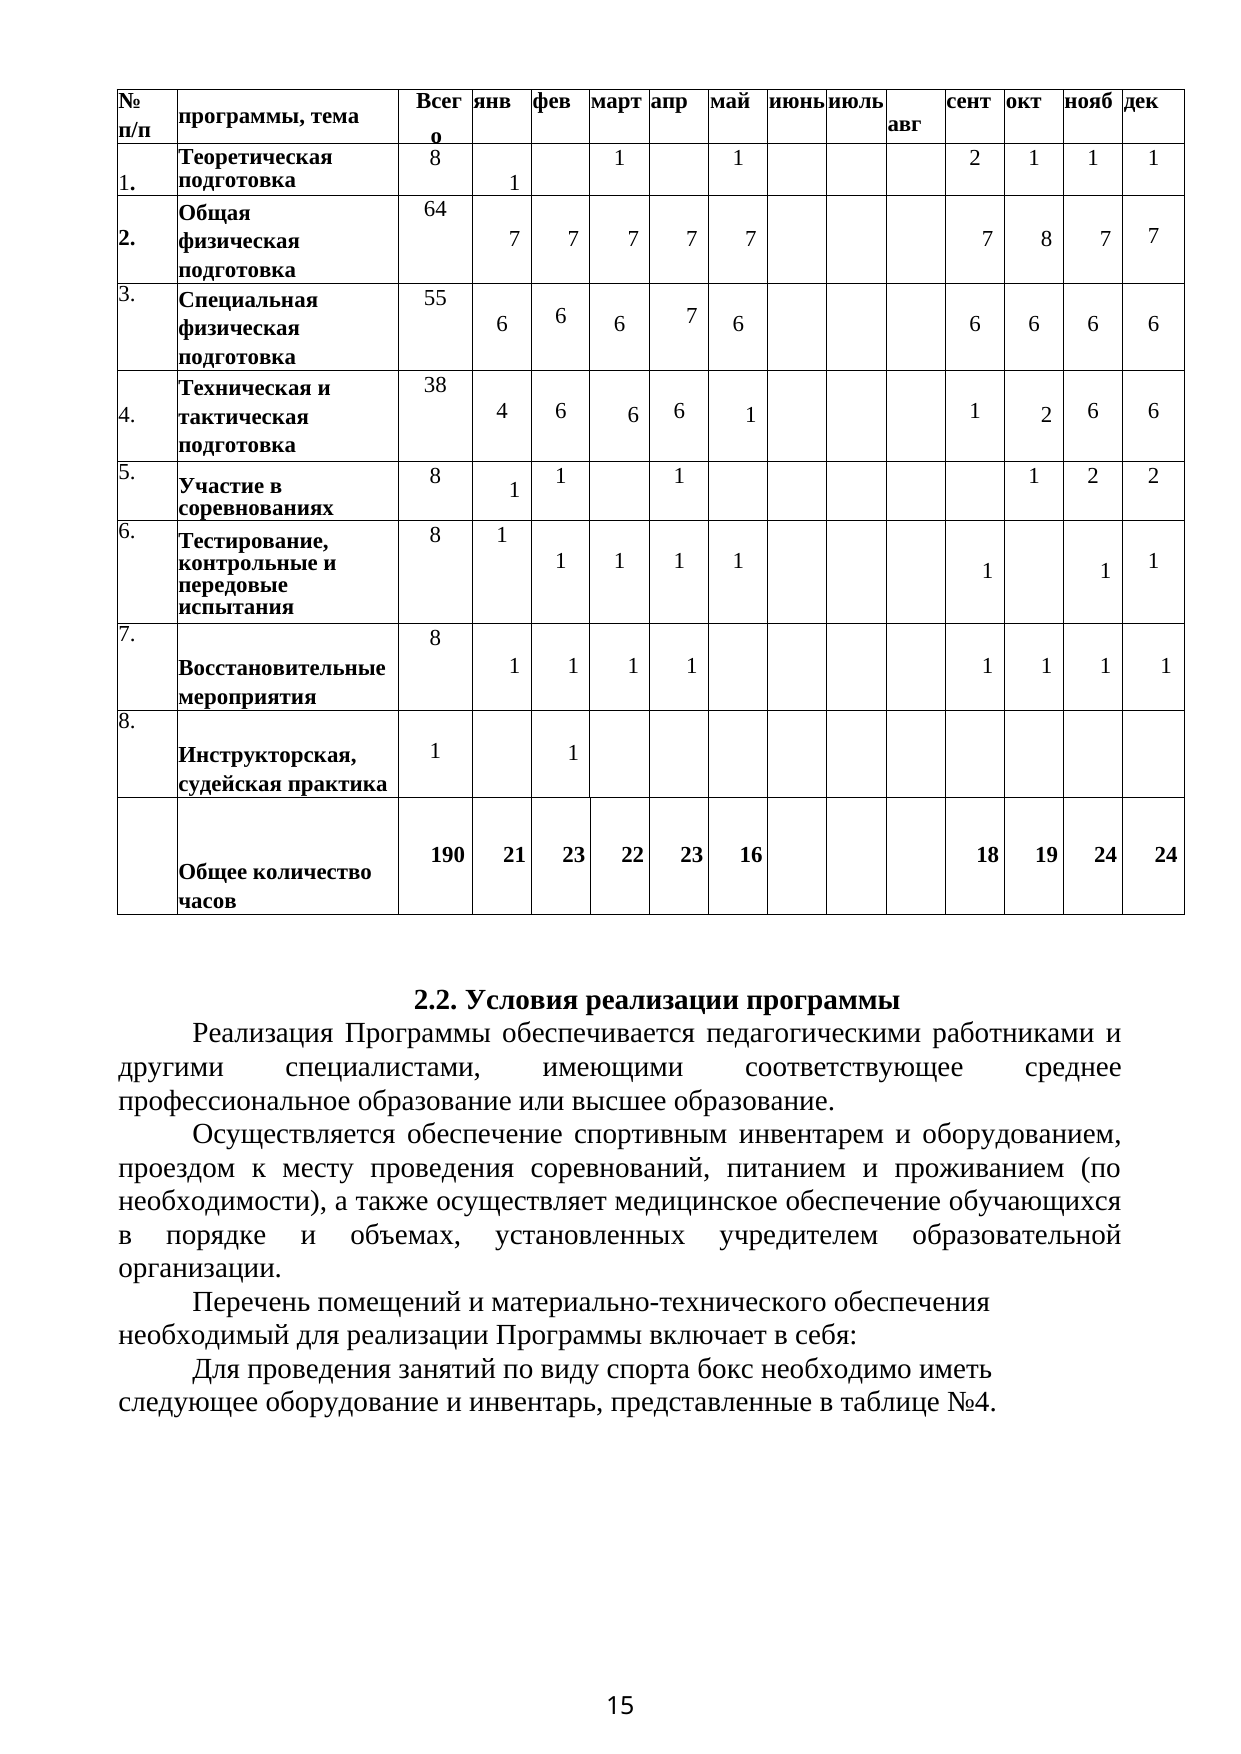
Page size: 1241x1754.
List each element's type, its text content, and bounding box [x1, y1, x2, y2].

table_cell 1 [946, 371, 1004, 461]
table_cell дек [1123, 90, 1184, 143]
table_cell 1 [1123, 624, 1184, 710]
table_cell 6. [118, 521, 177, 622]
table_cell 6 [1123, 371, 1184, 461]
table_cell Специальная физическая подготовка [178, 284, 398, 370]
table_cell 1 [473, 462, 531, 519]
table_cell [709, 624, 767, 710]
table_cell авг [887, 90, 945, 143]
table_cell [887, 711, 945, 797]
table_cell [827, 284, 886, 370]
table_cell 7 [650, 284, 708, 370]
table_cell [887, 624, 945, 710]
table_cell 1 [1123, 144, 1184, 194]
table_cell Восстановительные мероприятия [178, 624, 398, 710]
table_cell [827, 196, 886, 283]
table_cell 1 [590, 624, 649, 710]
table_cell 6 [1123, 284, 1184, 370]
table_cell 1 [946, 521, 1004, 622]
table_cell фев [532, 90, 589, 143]
table_cell [1064, 711, 1122, 797]
table_cell 1 [532, 711, 589, 797]
table_cell [768, 284, 826, 370]
table_cell [887, 798, 945, 914]
table_cell [709, 711, 767, 797]
table_cell март [590, 90, 649, 143]
text Перечень помещений и материально-технического обеспечения необходимый для реализации Программы включает в себя: [118, 1284, 1122, 1351]
table_cell Инструкторская, судейская практика [178, 711, 398, 797]
table_cell [590, 711, 649, 797]
table_cell [768, 798, 826, 914]
table_cell 24 [1064, 798, 1122, 914]
table_cell [827, 462, 886, 519]
table_cell 1 [650, 462, 708, 519]
table_cell окт [1005, 90, 1063, 143]
table_cell янв [473, 90, 531, 143]
table_cell 7 [650, 196, 708, 283]
table_cell 7 [946, 196, 1004, 283]
table_cell 1 [709, 144, 767, 194]
table_cell 18 [946, 798, 1004, 914]
table_cell 6 [946, 284, 1004, 370]
table_cell июнь [768, 90, 826, 143]
table_cell 1 [1005, 624, 1063, 710]
table_cell нояб [1064, 90, 1122, 143]
table_cell 1 [399, 711, 472, 797]
text Осуществляется обеспечение спортивным инвентарем и оборудованием, проездом к месту проведения соревнований, питанием и проживанием (по необходимости), а также осуществляет медицинское обеспечение обучающихся в порядке и объемах, установленных учредителем образовательной организации. [118, 1116, 1122, 1284]
table_cell апр [650, 90, 708, 143]
table_cell 55 [399, 284, 472, 370]
table_cell [768, 196, 826, 283]
table_cell 8 [1005, 196, 1063, 283]
table_cell [590, 462, 649, 519]
table_cell 21 [473, 798, 531, 914]
table_cell 190 [399, 798, 472, 914]
table_cell [768, 624, 826, 710]
table_cell 1 [590, 144, 649, 194]
table_cell 7 [709, 196, 767, 283]
table_cell 23 [532, 798, 590, 914]
table_cell 2. [118, 196, 177, 283]
table_cell 3. [118, 284, 177, 370]
table_cell 6 [532, 284, 589, 370]
table_cell [887, 371, 945, 461]
table_cell 1 [709, 371, 767, 461]
table_cell 6 [1005, 284, 1063, 370]
table_cell сент [946, 90, 1004, 143]
table_cell 7 [473, 196, 531, 283]
table_cell 6 [473, 284, 531, 370]
table_cell [709, 462, 767, 519]
table_cell 6 [532, 371, 589, 461]
table_cell 22 [591, 798, 649, 914]
table_cell [827, 711, 886, 797]
text Реализация Программы обеспечивается педагогическими работниками и другими специалистами, имеющими соответствующее среднее профессиональное образование или высшее образование. [118, 1016, 1122, 1116]
table_cell [532, 144, 589, 194]
text 2.2. Условия реализации программы [118, 982, 1122, 1016]
table_cell [768, 711, 826, 797]
table_cell [650, 144, 708, 194]
table_cell 6 [1064, 371, 1122, 461]
table_cell [827, 521, 886, 622]
table_cell 6 [590, 284, 649, 370]
table_cell 64 [399, 196, 472, 283]
table_cell 7 [590, 196, 649, 283]
table_cell 1 [473, 144, 531, 194]
table_cell [1123, 711, 1184, 797]
table_cell Общее количество часов [178, 798, 398, 914]
table_cell 2 [1005, 371, 1063, 461]
table_cell 8 [399, 144, 472, 194]
table_cell 1 [650, 521, 708, 622]
table_cell 1 [1064, 144, 1122, 194]
table_cell 6 [1064, 284, 1122, 370]
table_cell 1 [532, 462, 589, 519]
table_cell 6 [590, 371, 649, 461]
table_cell Общая физическая подготовка [178, 196, 398, 283]
table_cell 7 [532, 196, 589, 283]
table_cell [827, 624, 886, 710]
table_cell [650, 711, 708, 797]
table_cell [827, 371, 886, 461]
table_cell 1 [946, 624, 1004, 710]
table_cell 1 [532, 521, 589, 622]
table_cell Техническая и тактическая подготовка [178, 371, 398, 461]
table_cell 7. [118, 624, 177, 710]
table_header № п/п [118, 90, 177, 143]
table_cell 1 [1064, 624, 1122, 710]
table_cell 1. [118, 144, 177, 194]
table_cell 1 [532, 624, 589, 710]
table_cell 4 [473, 371, 531, 461]
table_cell [887, 521, 945, 622]
table_header Название раздела программы, тема [178, 90, 398, 143]
table_cell Теоретическая подготовка [178, 144, 398, 194]
table_cell 2 [1064, 462, 1122, 519]
table_cell 1 [1064, 521, 1122, 622]
table_cell 1 [590, 521, 649, 622]
table_cell Участие в соревнованиях [178, 462, 398, 519]
table_cell 1 [1123, 521, 1184, 622]
table_cell 7 [1123, 196, 1184, 283]
table_cell [827, 144, 886, 194]
table_cell 38 [399, 371, 472, 461]
table_cell [473, 711, 531, 797]
table_cell 1 [1005, 462, 1063, 519]
table_cell [768, 521, 826, 622]
table_cell 6 [650, 371, 708, 461]
table_cell Всег о [399, 90, 472, 143]
table_cell [887, 196, 945, 283]
table_cell [946, 462, 1004, 519]
table_cell [768, 144, 826, 194]
table_cell [887, 144, 945, 194]
table_cell 8 [399, 624, 472, 710]
table_cell [768, 371, 826, 461]
table_cell Тестирование, контрольные и передовые испытания [178, 521, 398, 622]
table_cell [946, 711, 1004, 797]
table_cell [887, 462, 945, 519]
table_cell 7 [1064, 196, 1122, 283]
table_cell май [709, 90, 767, 143]
table_cell 1 [1005, 144, 1063, 194]
table_cell 1 [473, 521, 531, 622]
table_cell 8 [399, 521, 472, 622]
table_cell 16 [709, 798, 767, 914]
table_cell [887, 284, 945, 370]
table_cell 24 [1123, 798, 1184, 914]
table_cell [118, 798, 177, 914]
table_cell [1005, 521, 1063, 622]
table_cell 2 [946, 144, 1004, 194]
table_cell июль [827, 90, 886, 143]
table_cell 4. [118, 371, 177, 461]
table_cell 19 [1005, 798, 1063, 914]
table_cell [768, 462, 826, 519]
text Для проведения занятий по виду спорта бокс необходимо иметь следующее оборудование и инвентарь, представленные в таблице №4. [118, 1351, 1122, 1418]
table_cell 6 [709, 284, 767, 370]
table_cell 5. [118, 462, 177, 519]
table_cell 8 [399, 462, 472, 519]
table_cell 2 [1123, 462, 1184, 519]
table_cell [827, 798, 886, 914]
table_cell 23 [650, 798, 708, 914]
table_cell [1005, 711, 1063, 797]
table_cell 1 [473, 624, 531, 710]
table_cell 8. [118, 711, 177, 797]
table_cell 1 [650, 624, 708, 710]
table_cell 1 [709, 521, 767, 622]
